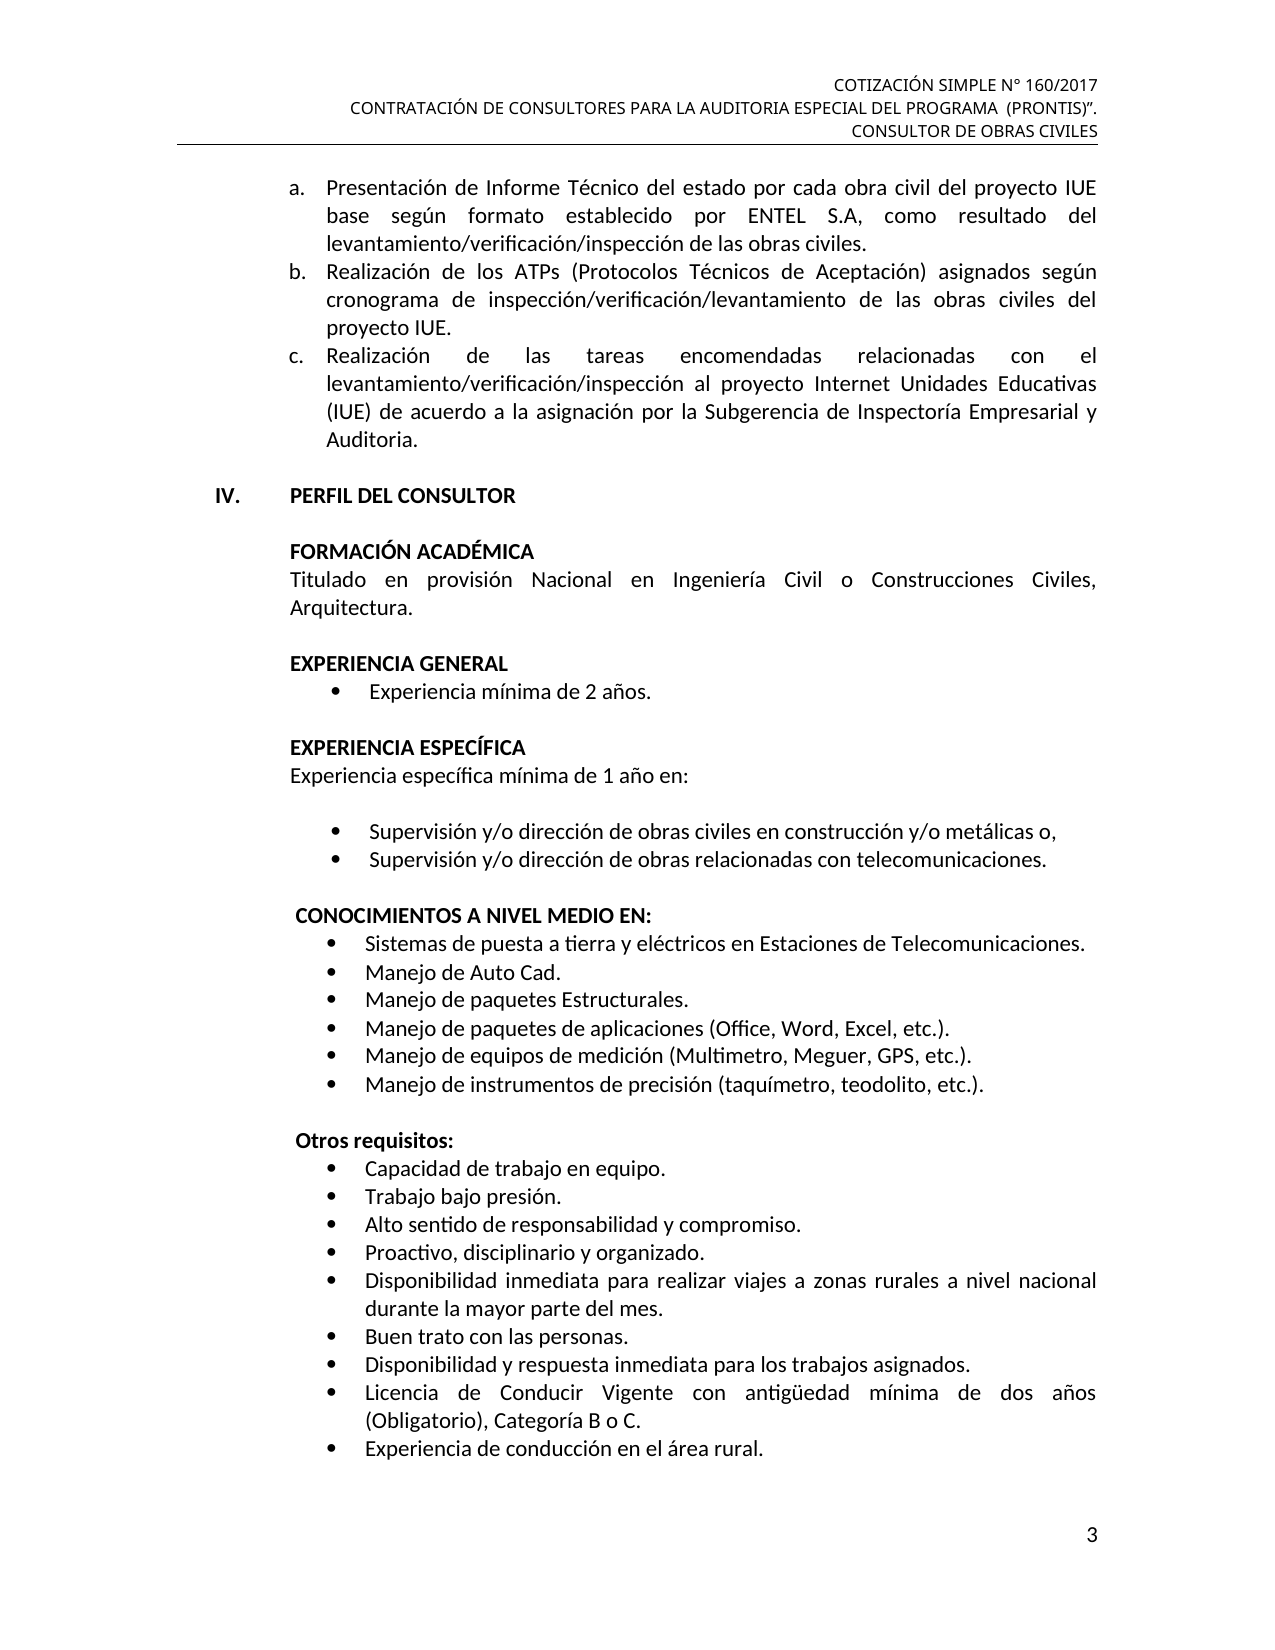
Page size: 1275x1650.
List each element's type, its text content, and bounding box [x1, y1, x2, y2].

list Presentación de Informe Técnico del estado por cada obra civil del proyecto IUE base según formato establecido por ENTEL S.A, como resultado del levantamiento/verificación/inspección de las obras civiles. [288, 173, 1098, 257]
text Experiencia específica mínima de 1 año en: [290, 761, 1098, 789]
list Supervisión y/o dirección de obras civiles en construcción y/o metálicas o, [332, 817, 1098, 846]
list Manejo de Auto Cad. [327, 958, 1098, 986]
list Experiencia de conducción en el área rural. [327, 1434, 1098, 1462]
text EXPERIENCIA GENERAL [290, 649, 1098, 677]
list Buen trato con las personas. [327, 1322, 1098, 1350]
list Manejo de paquetes Estructurales. [327, 986, 1098, 1014]
list Alto sentido de responsabilidad y compromiso. [327, 1210, 1098, 1238]
text Titulado en provisión Nacional en Ingeniería Civil o Construcciones Civiles, Arquitectura. [290, 565, 1098, 621]
text Otros requisitos: [295, 1126, 1098, 1154]
list Manejo de instrumentos de precisión (taquímetro, teodolito, etc.). [327, 1070, 1098, 1098]
list Disponibilidad y respuesta inmediata para los trabajos asignados. [327, 1350, 1098, 1378]
text FORMACIÓN ACADÉMICA [290, 537, 1098, 565]
list Capacidad de trabajo en equipo. [327, 1154, 1098, 1182]
list Realización de las tareas encomendadas relacionadas con el levantamiento/verificación/inspección al proyecto Internet Unidades Educativas (IUE) de acuerdo a la asignación por la Subgerencia de Inspectoría Empresarial y Auditoria. [288, 341, 1098, 453]
text CONOCIMIENTOS A NIVEL MEDIO EN: [295, 902, 1098, 929]
list Trabajo bajo presión. [327, 1182, 1098, 1210]
text EXPERIENCIA ESPECÍFICA [290, 733, 1098, 761]
list Realización de los ATPs (Protocolos Técnicos de Aceptación) asignados según cronograma de inspección/verificación/levantamiento de las obras civiles del proyecto IUE. [288, 257, 1098, 341]
list Proactivo, disciplinario y organizado. [327, 1238, 1098, 1266]
list Supervisión y/o dirección de obras relacionadas con telecomunicaciones. [332, 846, 1098, 873]
list PERFIL DEL CONSULTOR [215, 481, 1098, 509]
list Licencia de Conducir Vigente con antigüedad mínima de dos años (Obligatorio), Categoría B o C. [327, 1378, 1098, 1434]
list Disponibilidad inmediata para realizar viajes a zonas rurales a nivel nacional durante la mayor parte del mes. [327, 1266, 1098, 1322]
list Sistemas de puesta a tierra y eléctricos en Estaciones de Telecomunicaciones. [327, 929, 1098, 958]
list Manejo de equipos de medición (Multimetro, Meguer, GPS, etc.). [327, 1042, 1098, 1070]
list Experiencia mínima de 2 años. [332, 677, 1098, 705]
list Manejo de paquetes de aplicaciones (Office, Word, Excel, etc.). [327, 1014, 1098, 1042]
